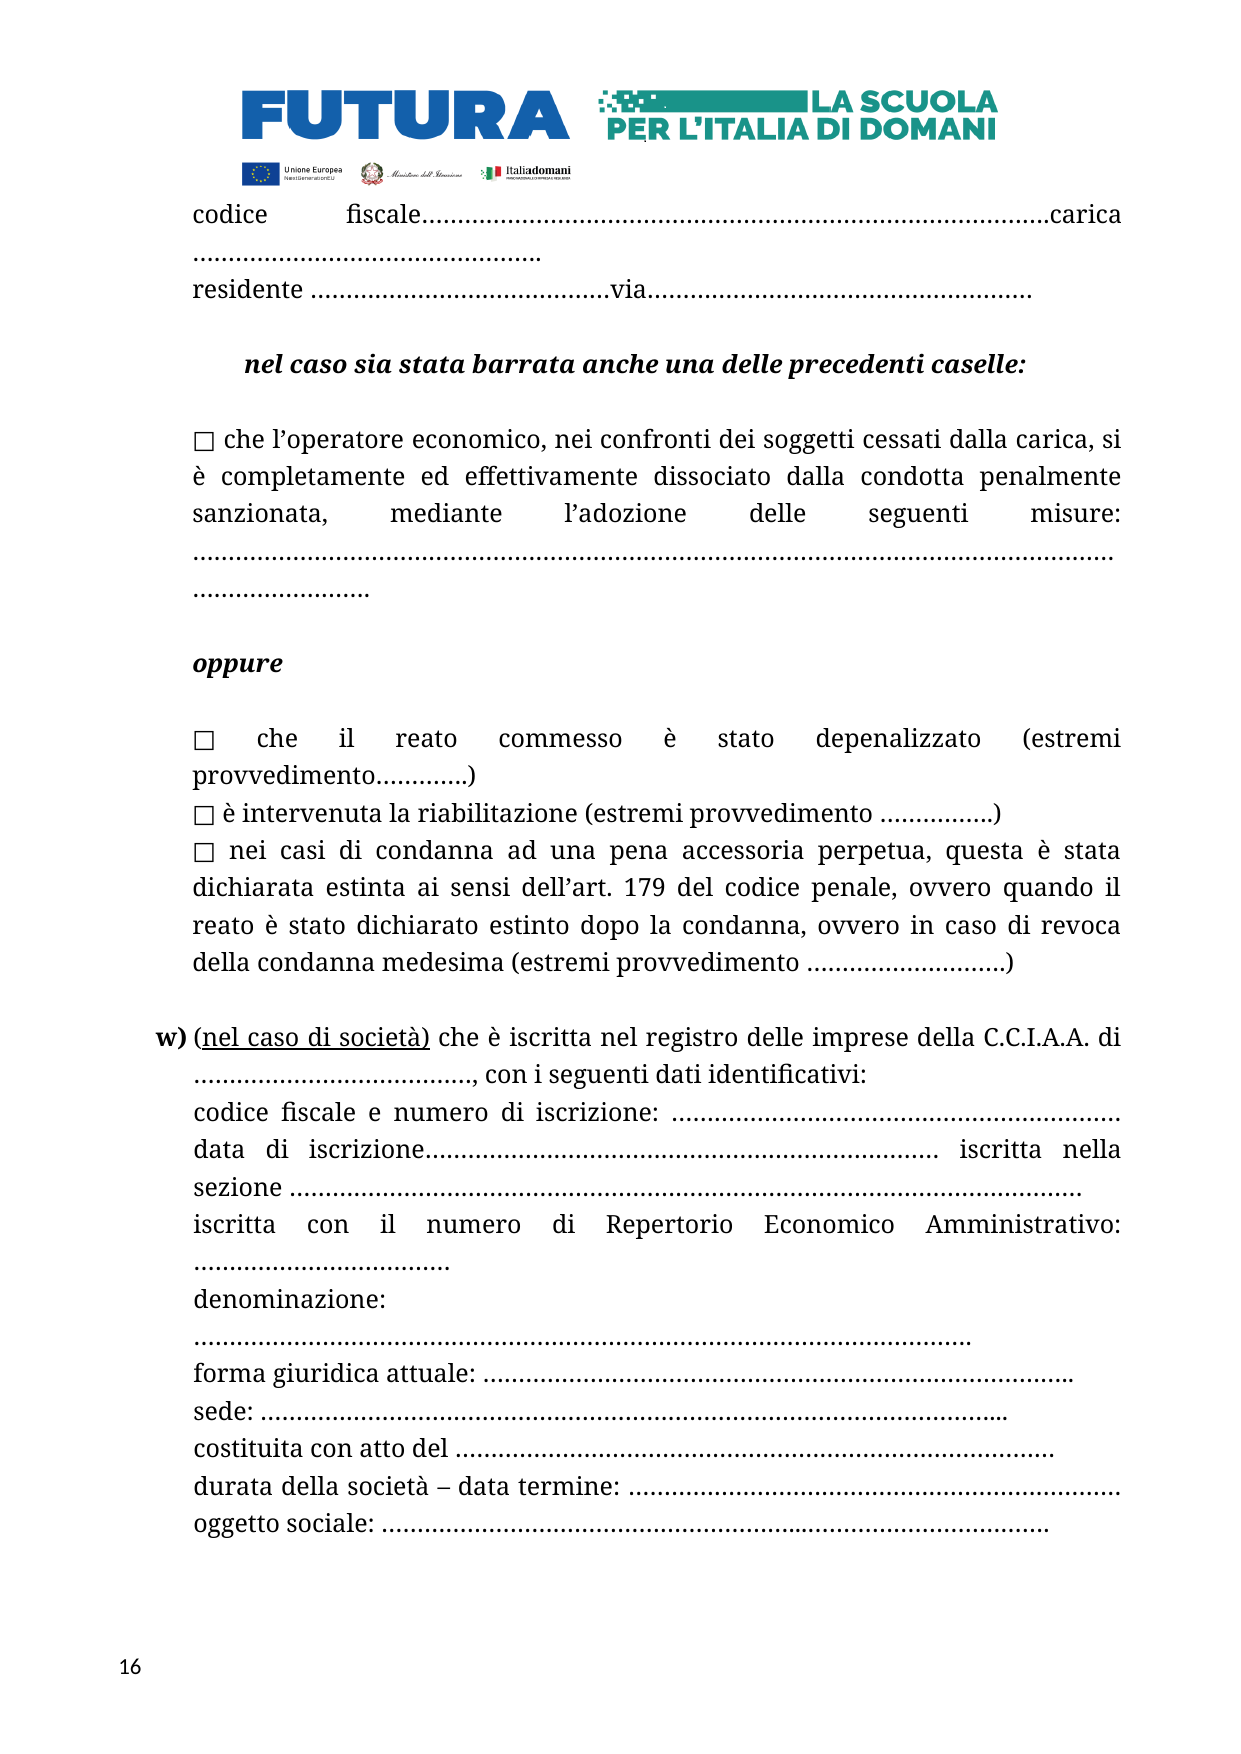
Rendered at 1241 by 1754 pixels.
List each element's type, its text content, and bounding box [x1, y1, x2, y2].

text oppure [192, 646, 1122, 680]
text forma giuridica attuale: ……………………………………………………………………….. [193, 1356, 1122, 1390]
text denominazione: ………………………………………………………………………………………………. [193, 1281, 1122, 1353]
text □ nei casi di condanna ad una pena accessoria perpetua, questa è stata dichiarata estinta ai sensi dell’art. 179 del codice penale, ovvero quando il reato è stato dichiarato estinto dopo la condanna, ovvero in caso di revoca della condanna medesima (estremi provvedimento ……………………….) [192, 833, 1122, 979]
text codice fiscale…………………………………………………………………………….carica …………………………………………. [192, 197, 1122, 268]
text durata della società – data termine: …………………………………………………………… oggetto sociale: …………………………………………………...……………………………. [193, 1468, 1122, 1540]
text codice fiscale e numero di iscrizione: ……………………………………………………… data di iscrizione……………………………………………………………… iscritta nella sezione ………………………………………………………………………………………………… [193, 1094, 1122, 1203]
text iscritta con il numero di Repertorio Economico Amministrativo: ……………………………… [193, 1207, 1122, 1278]
picture [230, 75, 1010, 197]
text residente ……………………………………via……………………………………………… [192, 272, 1122, 306]
text □ che l’operatore economico, nei confronti dei soggetti cessati dalla carica, si è completamente ed effettivamente dissociato dalla condotta penalmente sanzionata, mediante l’adozione delle seguenti misure: ………………………………………………………………………………………………………………………………………. [192, 421, 1122, 605]
text □ che il reato commesso è stato depenalizzato (estremi provvedimento………….) [192, 720, 1122, 792]
text □ è intervenuta la riabilitazione (estremi provvedimento …………….) [192, 795, 1122, 829]
text nel caso sia stata barrata anche una delle precedenti caselle: [192, 346, 1122, 381]
text sede: …………………………………………………………………………………………... [193, 1393, 1122, 1428]
list (nel caso di società) che è iscritta nel registro delle imprese della C.C.I.A.A. di …………………………………, con i seguenti dati identificativi: [156, 1019, 1122, 1091]
text costituita con atto del ………………………………………………………………………… [193, 1431, 1122, 1465]
